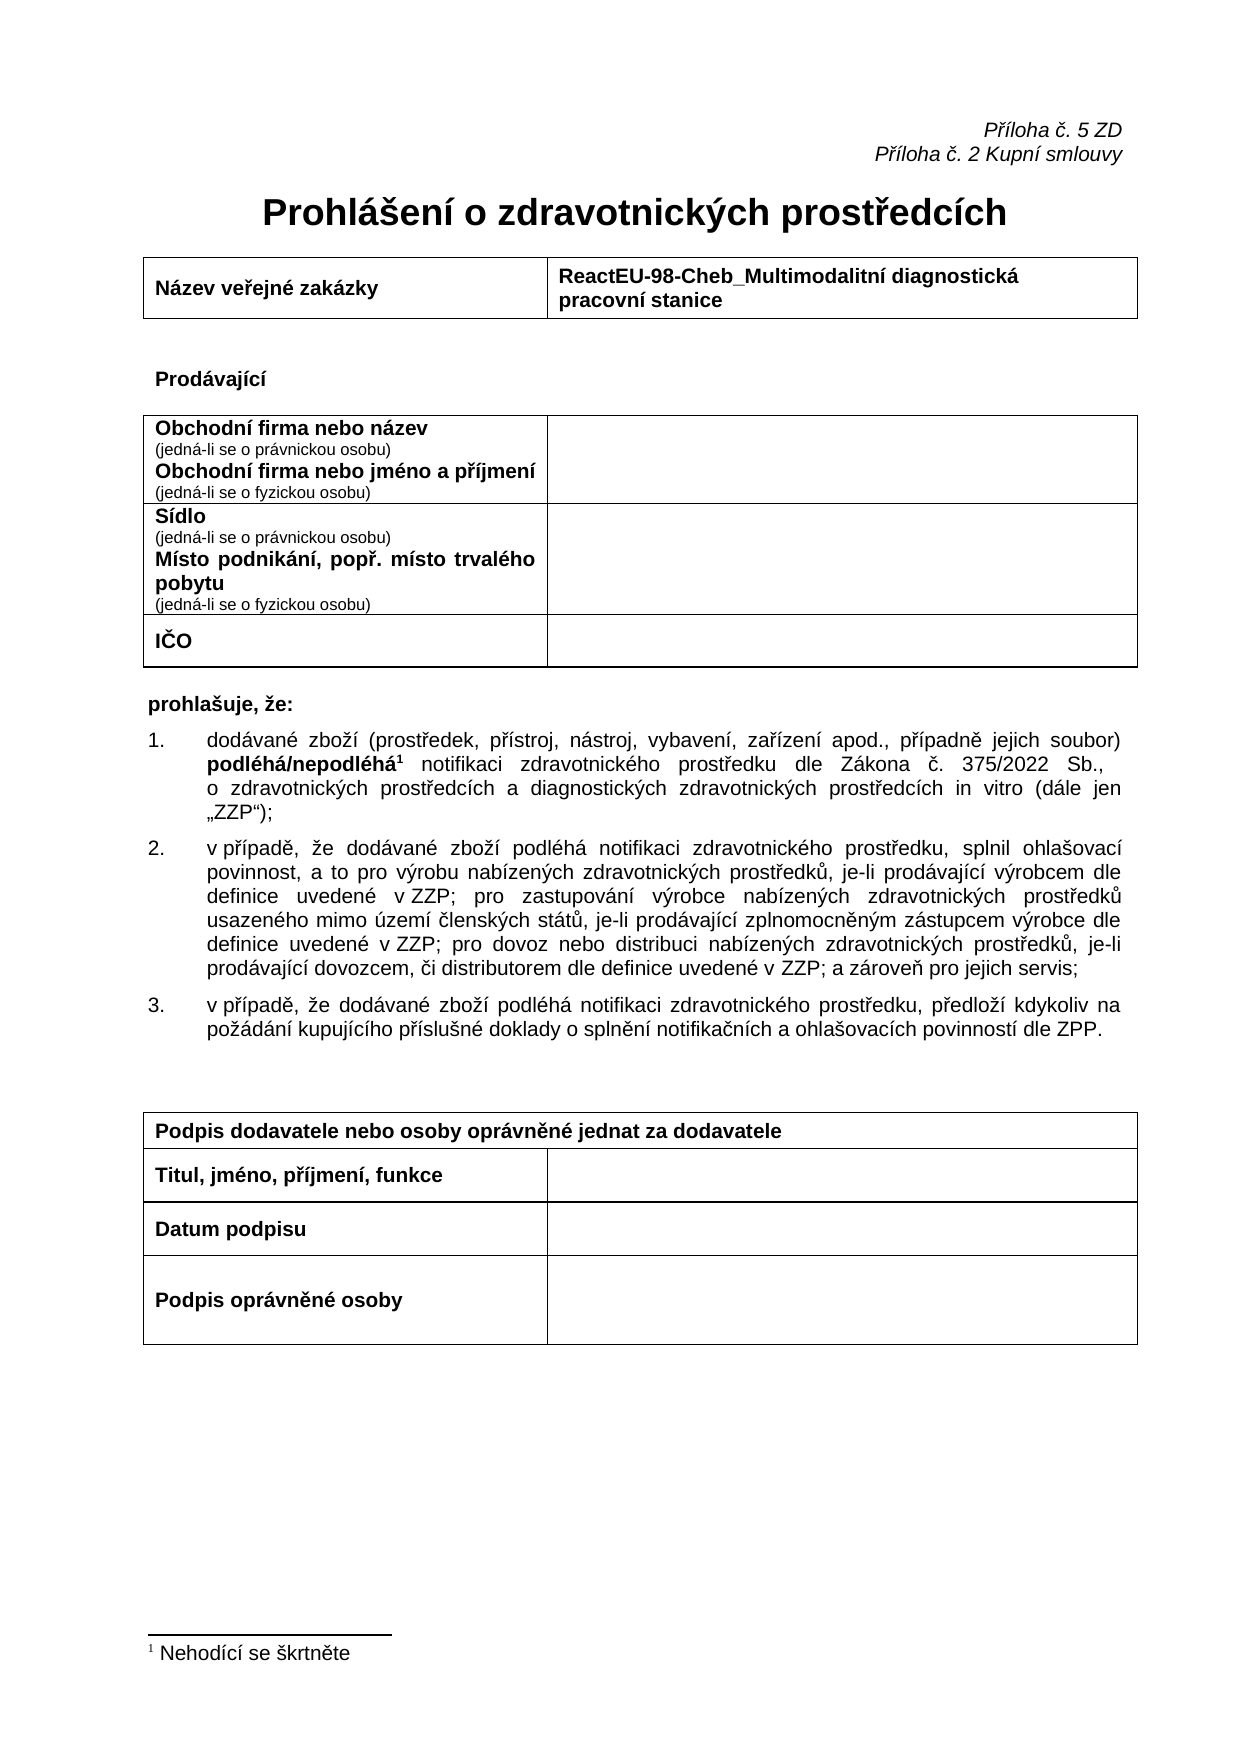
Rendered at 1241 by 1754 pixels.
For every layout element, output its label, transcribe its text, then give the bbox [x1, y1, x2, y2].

table_cell IČO [144, 615, 547, 666]
list v případě, že dodávané zboží podléhá notifikaci zdravotnického prostředku, předloží kdykoliv na požádání kupujícího příslušné doklady o splnění notifikačních a ohlašovacích povinností dle ZPP. [148, 992, 1122, 1040]
text Příloha č. 2 Kupní smlouvy [148, 142, 1122, 166]
table_cell [548, 504, 1137, 614]
text Příloha č. 5 ZD [148, 118, 1122, 142]
list dodávané zboží (prostředek, přístroj, nástroj, vybavení, zařízení apod., případně jejich soubor) podléhá/nepodléhá notifikaci zdravotnického prostředku dle Zákona č. 375/2022 Sb., o zdravotnických prostředcích a diagnostických zdravotnických prostředcích in vitro (dále jen „ZZP“); [148, 728, 1122, 824]
table_cell [548, 1149, 1137, 1201]
table_cell [548, 615, 1137, 666]
table_header [548, 416, 1137, 502]
table_header ReactEU-98-Cheb_Multimodalitní diagnostická pracovní stanice [548, 258, 1137, 318]
table_cell Podpis oprávněné osoby [144, 1256, 547, 1344]
table_header Obchodní firma nebo název (jedná-li se o právnickou osobu) Obchodní firma nebo jméno a příjmení (jedná-li se o fyzickou osobu) [144, 416, 547, 502]
subtitle Prohlášení o zdravotnických prostředcích [148, 190, 1122, 233]
list v případě, že dodávané zboží podléhá notifikaci zdravotnického prostředku, splnil ohlašovací povinnost, a to pro výrobu nabízených zdravotnických prostředků, je-li prodávající výrobcem dle definice uvedené v ZZP; pro zastupování výrobce nabízených zdravotnických prostředků usazeného mimo území členských států, je-li prodávající zplnomocněným zástupcem výrobce dle definice uvedené v ZZP; pro dovoz nebo distribuci nabízených zdravotnických prostředků, je-li prodávající dovozcem, či distributorem dle definice uvedené v ZZP; a zároveň pro jejich servis; [148, 836, 1122, 980]
table_header Název veřejné zakázky [144, 258, 547, 318]
table_cell [548, 1256, 1137, 1344]
table_cell Titul, jméno, příjmení, funkce [144, 1149, 547, 1201]
table_cell Sídlo (jedná-li se o právnickou osobu) Místo podnikání, popř. místo trvalého pobytu (jedná-li se o fyzickou osobu) [144, 504, 547, 614]
text Prodávající [155, 367, 1122, 391]
table_cell [548, 1203, 1137, 1254]
table_cell Datum podpisu [144, 1203, 547, 1254]
text prohlašuje, že: [148, 691, 1122, 715]
table_header Podpis dodavatele nebo osoby oprávněné jednat za dodavatele [144, 1113, 1137, 1148]
